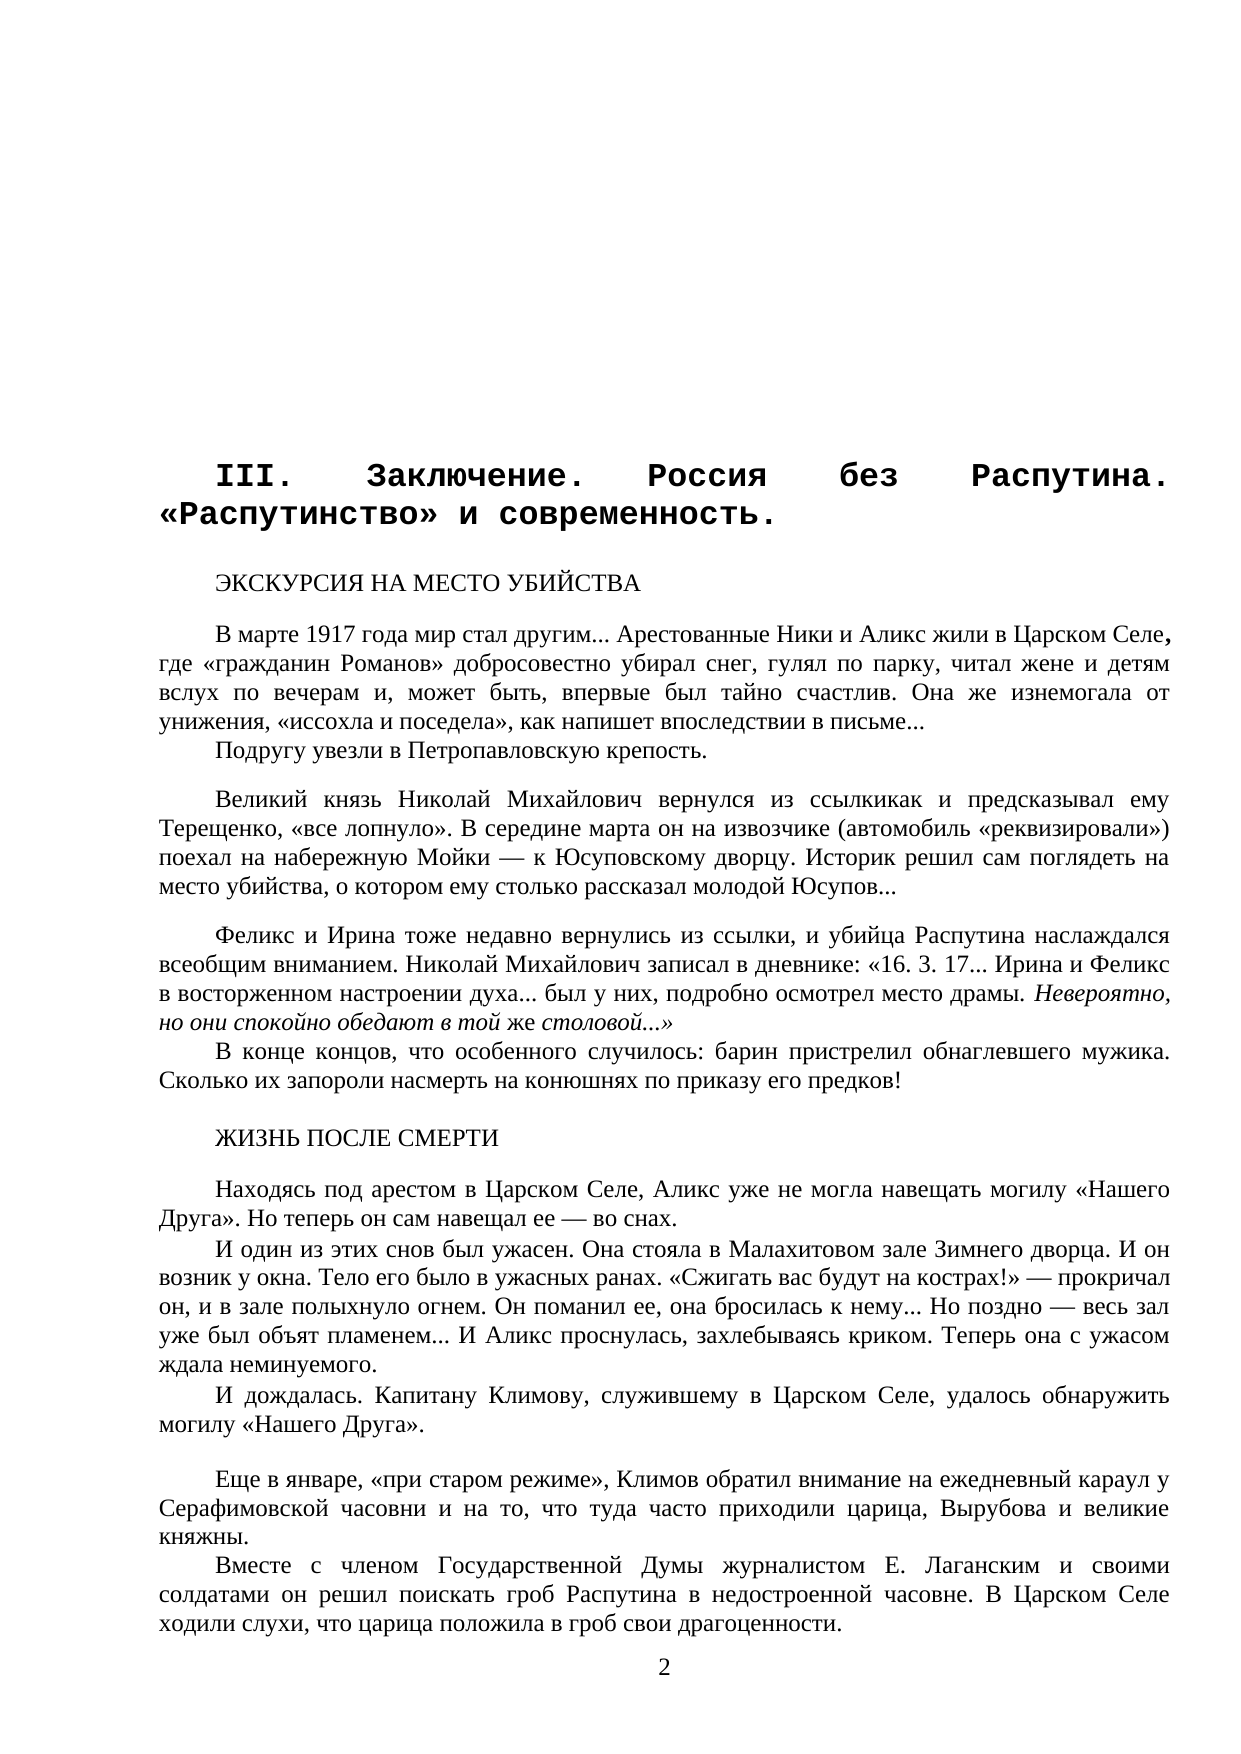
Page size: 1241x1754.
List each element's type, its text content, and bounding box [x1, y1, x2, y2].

text Феликс и Ирина тоже недавно вернулись из ссылки, и убийца Распутина наслаждался всеобщим вниманием. Николай Михайлович записал в дневнике: «16. 3. 17... Ирина и Феликс в восторженном настроении духа... был у них, подробно осмотрел место драмы. Невероятно, но они спокойно обедают в той же столовой...» [158, 921, 1171, 1036]
text Еще в январе, «при старом режиме», Климов обратил внимание на ежедневный караул у Серафимовской часовни и на то, что туда часто приходили царица, Вырубова и великие княжны. [158, 1464, 1171, 1550]
text И один из этих снов был ужасен. Она стояла в Малахитовом зале Зимнего дворца. И он возник у окна. Тело его было в ужасных ранах. «Сжигать вас будут на кострах!» — прокричал он, и в зале полыхнуло огнем. Он поманил ее, она бросилась к нему... Но поздно — весь зал уже был объят пламенем... И Аликс проснулась, захлебываясь криком. Теперь она с ужасом ждала неминуемого. [158, 1234, 1171, 1377]
text Подругу увезли в Петропавловскую крепость. [158, 735, 1171, 764]
text ЭКСКУРСИЯ НА МЕСТО УБИЙСТВА [158, 568, 1171, 597]
text Вместе с членом Государственной Думы журналистом Е. Лаганским и своими солдатами он решил поискать гроб Распутина в недостроенной часовне. В Царском Селе ходили слухи, что царица положила в гроб свои драгоценности. [158, 1550, 1171, 1636]
text Великий князь Николай Михайлович вернулся из ссылкикак и предсказывал ему Терещенко, «все лопнуло». В середине марта он на извозчике (автомобиль «реквизировали») поехал на набережную Мойки — к Юсуповскому дворцу. Историк решил сам поглядеть на место убийства, о котором ему столько рассказал молодой Юсупов... [158, 784, 1171, 899]
text III. Заключение. Россия без Распутина. «Распутинство» и современность. [158, 459, 1171, 535]
text В марте 1917 года мир стал другим... Арестованные Ники и Аликс жили в Царском Селе, где «гражданин Романов» добросовестно убирал снег, гулял по парку, читал жене и детям вслух по вечерам и, может быть, впервые был тайно счастлив. Она же изнемогала от унижения, «иссохла и поседела», как напишет впоследствии в письме... [158, 619, 1171, 734]
text ЖИЗНЬ ПОСЛЕ СМЕРТИ [158, 1123, 1171, 1151]
text В конце концов, что особенного случилось: барин пристрелил обнаглевшего мужика. Сколько их запороли насмерть на конюшнях по приказу его предков! [158, 1036, 1171, 1093]
text И дождалась. Капитану Климову, служившему в Царском Селе, удалось обнаружить могилу «Нашего Друга». [158, 1380, 1171, 1437]
text Находясь под арестом в Царском Селе, Аликс уже не могла навещать могилу «Нашего Друга». Но теперь он сам навещал ее — во снах. [158, 1174, 1171, 1232]
